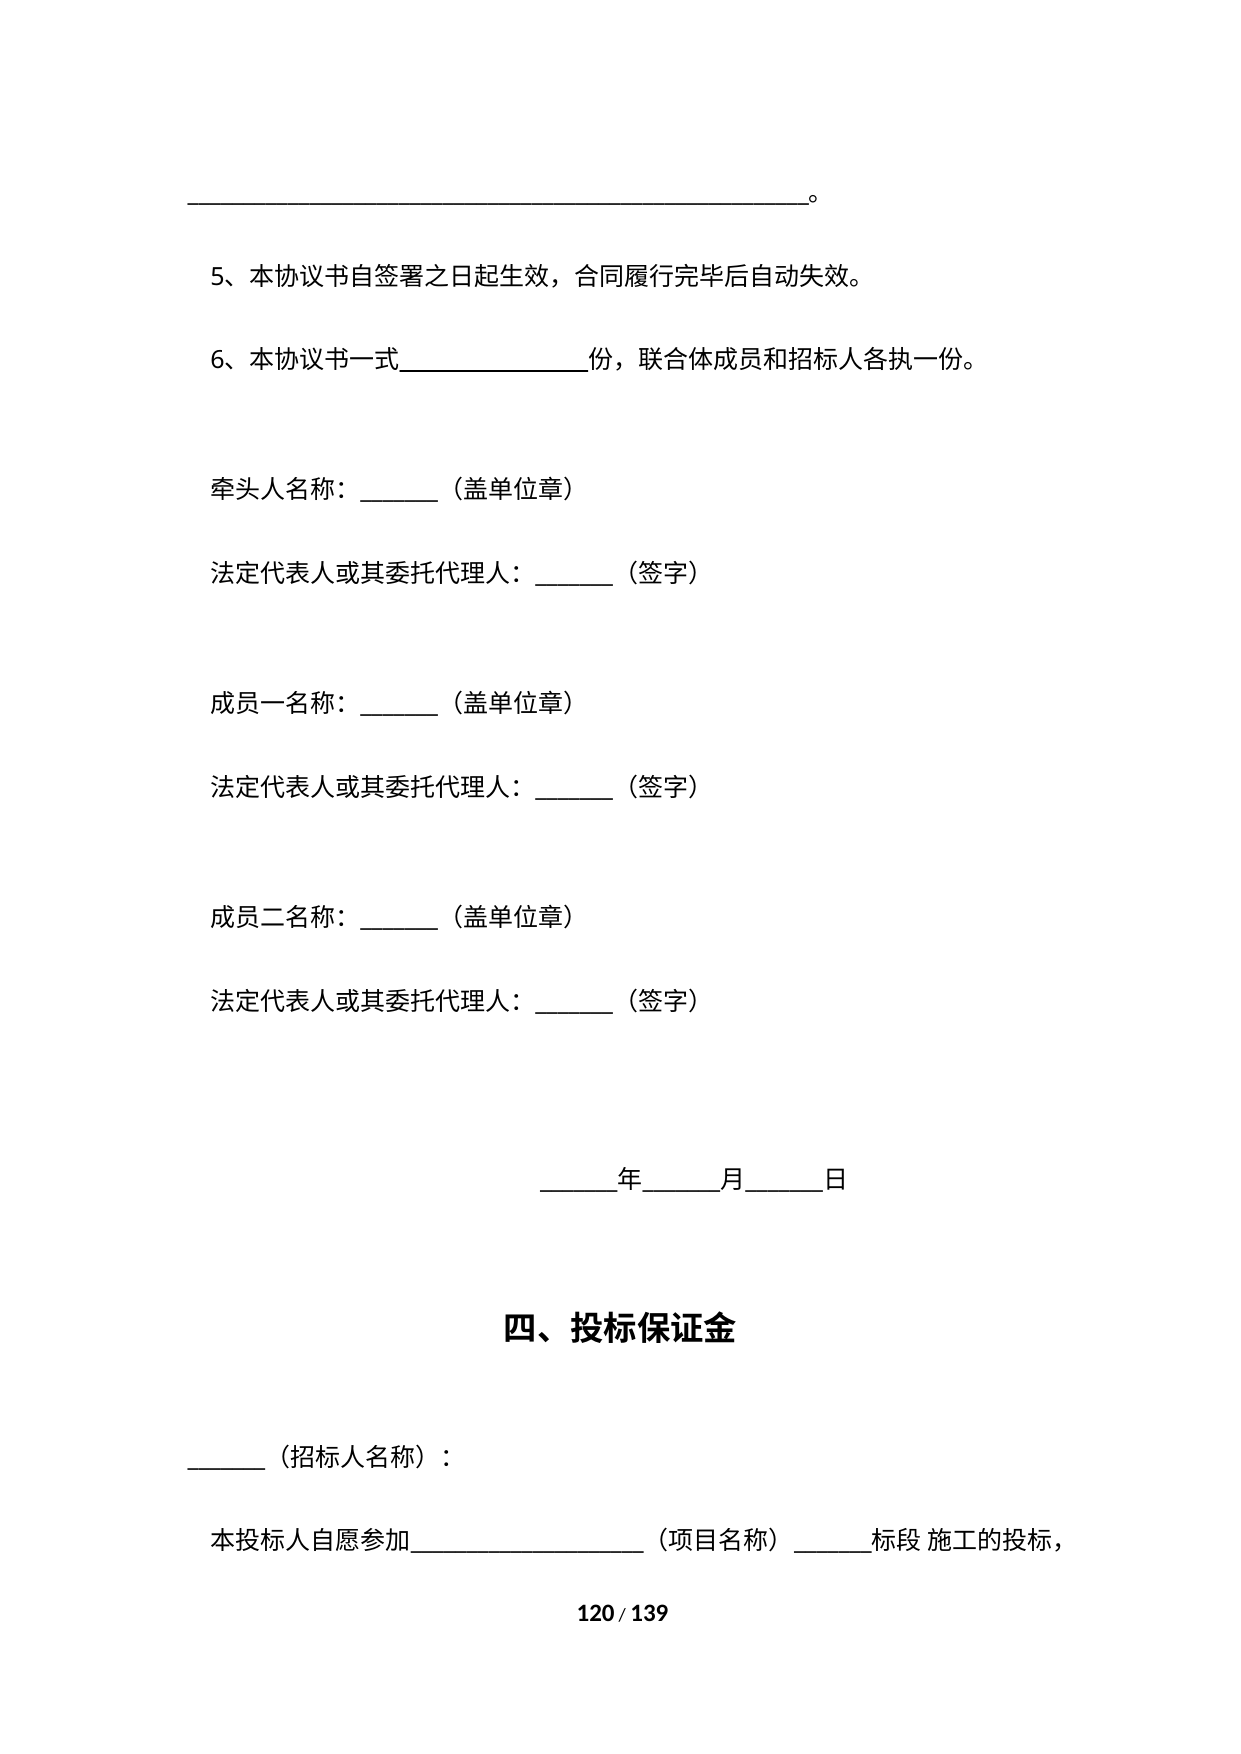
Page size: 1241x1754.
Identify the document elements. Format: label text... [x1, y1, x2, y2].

text 四、投标保证金 [187, 1293, 1053, 1358]
text 法定代表人或其委托代理人：_______（签字） [187, 539, 1053, 604]
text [187, 158, 1053, 223]
text 6、本协议书一式_________________份，联合体成员和招标人各执一份。 [187, 325, 1053, 390]
text _______年_______月_______日 [187, 1145, 1053, 1210]
text 5、本协议书自签署之日起生效，合同履行完毕后自动失效。 [187, 242, 1053, 307]
text 成员一名称：_______（盖单位章） [187, 669, 1053, 734]
text 成员二名称：_______（盖单位章） [187, 883, 1053, 948]
text 法定代表人或其委托代理人：_______（签字） [187, 753, 1053, 818]
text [187, 1506, 1053, 1571]
text _______（招标人名称）： [187, 1423, 1053, 1488]
text 牵头人名称：_______（盖单位章） [187, 456, 1053, 521]
text 法定代表人或其委托代理人：_______（签字） [187, 967, 1053, 1032]
